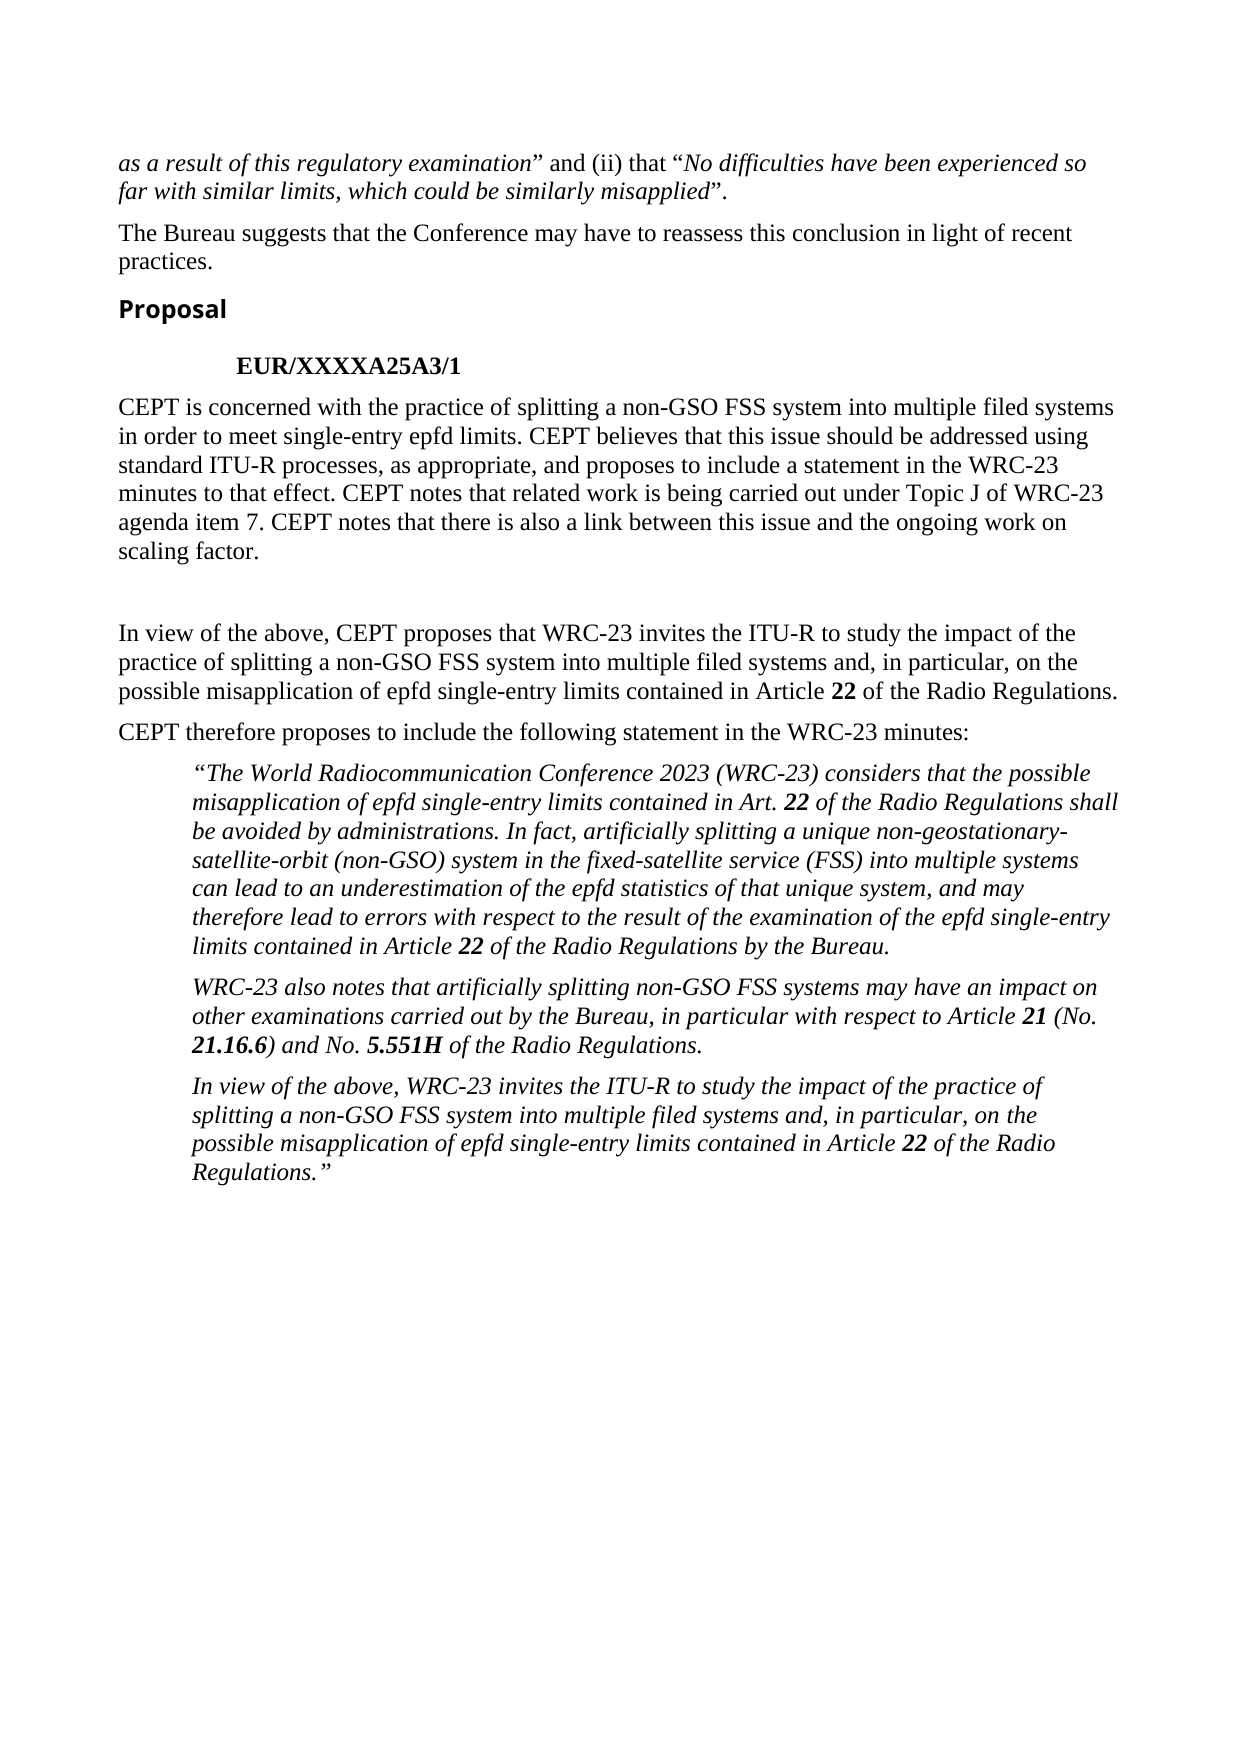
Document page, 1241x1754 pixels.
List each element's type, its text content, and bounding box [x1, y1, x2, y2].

text WRC-23 also notes that artificially splitting non-GSO FSS systems may have an impact on other examinations carried out by the Bureau, in particular with respect to Article 21 (No. 21.16.6) and No. 5.551H of the Radio Regulations. [192, 972, 1122, 1058]
text “The World Radiocommunication Conference 2023 (WRC-23) considers that the possible misapplication of epfd single-entry limits contained in Art. 22 of the Radio Regulations shall be avoided by administrations. In fact, artificially splitting a unique non-geostationary-satellite-orbit (non-GSO) system in the fixed-satellite service (FSS) into multiple systems can lead to an underestimation of the epfd statistics of that unique system, and may therefore lead to errors with respect to the result of the examination of the epfd single-entry limits contained in Article 22 of the Radio Regulations by the Bureau. [192, 758, 1122, 960]
text In view of the above, WRC-23 invites the ITU-R to study the impact of the practice of splitting a non-GSO FSS system into multiple filed systems and, in particular, on the possible misapplication of epfd single-entry limits contained in Article 22 of the Radio Regulations.” [192, 1071, 1122, 1186]
text In view of the above, CEPT proposes that WRC-23 invites the ITU-R to study the impact of the practice of splitting a non-GSO FSS system into multiple filed systems and, in particular, on the possible misapplication of epfd single-entry limits contained in Article 22 of the Radio Regulations. [118, 618, 1122, 705]
text The Bureau suggests that the Conference may have to reassess this conclusion in light of recent practices. [118, 218, 1122, 275]
text CEPT is concerned with the practice of splitting a non-GSO FSS system into multiple filed systems in order to meet single-entry epfd limits. CEPT believes that this issue should be addressed using standard ITU-R processes, as appropriate, and proposes to include a statement in the WRC-23 minutes to that effect. CEPT notes that related work is being carried out under Topic J of WRC-23 agenda item 7. CEPT notes that there is also a link between this issue and the ongoing work on scaling factor. [118, 392, 1122, 565]
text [118, 148, 1122, 205]
subtitle Proposal [118, 292, 1122, 326]
text CEPT therefore proposes to include the following statement in the WRC-23 minutes: [118, 717, 1122, 746]
text EUR/XXXXA25A3/1 [118, 351, 1122, 380]
